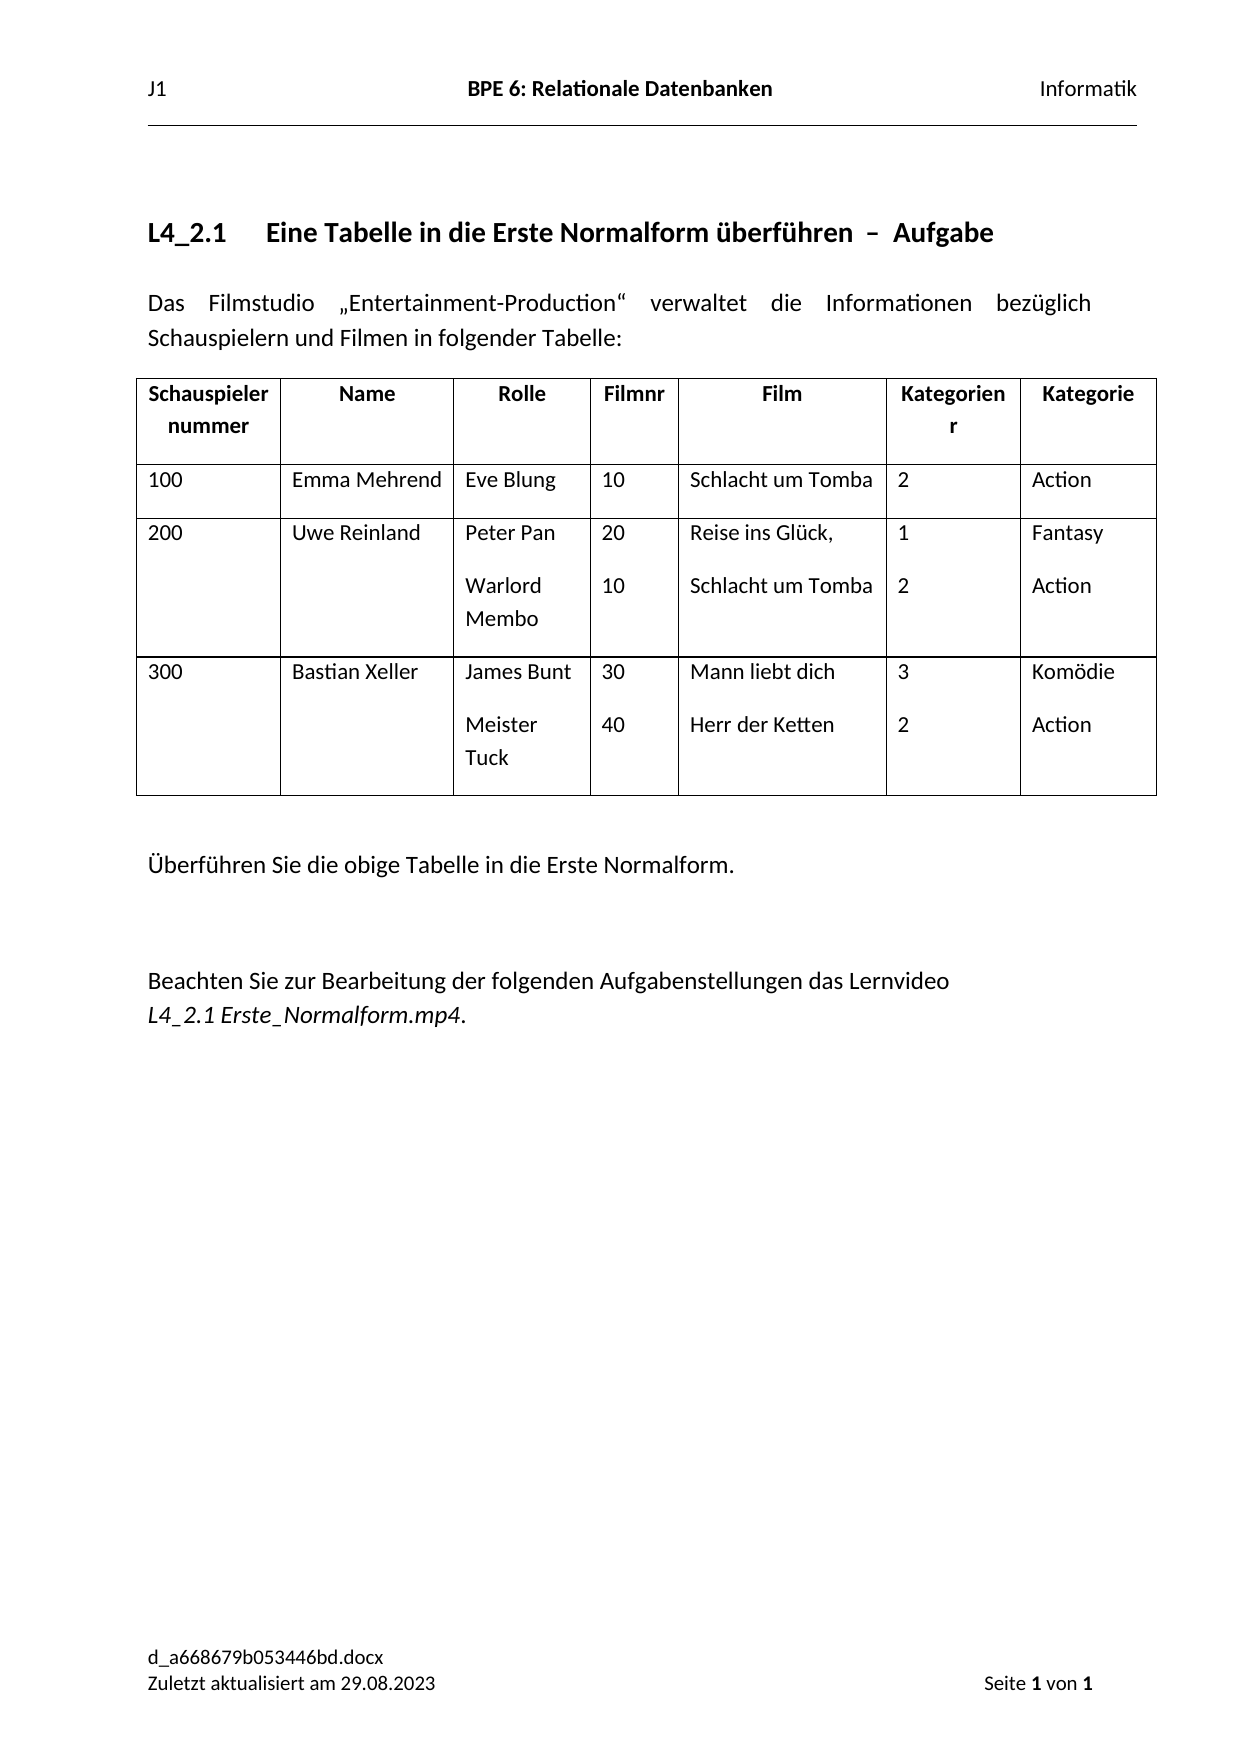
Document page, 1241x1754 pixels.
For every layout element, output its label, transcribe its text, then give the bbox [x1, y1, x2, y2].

table_cell Uwe Reinland [281, 519, 453, 656]
text Beachten Sie zur Bearbeitung der folgenden Aufgabenstellungen das Lernvideo L4_2.1 Erste_Normalform.mp4. [148, 965, 1093, 1029]
table_cell Eve Blung [454, 465, 590, 517]
table_header Film [679, 379, 886, 464]
table_cell Schlacht um Tomba [679, 465, 886, 517]
table_cell 3 2 [887, 658, 1020, 795]
table_cell James Bunt Meister Tuck [454, 658, 590, 795]
table_header Schauspieler nummer [137, 379, 280, 464]
table_cell Komödie Action [1021, 658, 1156, 795]
table_cell 20 10 [591, 519, 678, 656]
table_cell Reise ins Glück, Schlacht um Tomba [679, 519, 886, 656]
table_cell Emma Mehrend [281, 465, 453, 517]
table_cell 100 [137, 465, 280, 517]
table_cell Mann liebt dich Herr der Ketten [679, 658, 886, 795]
table_header Rolle [454, 379, 590, 464]
table_cell 1 2 [887, 519, 1020, 656]
table_cell 10 [591, 465, 678, 517]
table_header Kategorienr [887, 379, 1020, 464]
table_header Kategorie [1021, 379, 1156, 464]
table_cell 30 40 [591, 658, 678, 795]
table_header Name [281, 379, 453, 464]
table_cell 300 [137, 658, 280, 795]
table_header Filmnr [591, 379, 678, 464]
table_cell Action [1021, 465, 1156, 517]
text L4_2.1 Eine Tabelle in die Erste Normalform überführen – Aufgabe [148, 214, 1093, 249]
text Überführen Sie die obige Tabelle in die Erste Normalform. [148, 849, 1093, 880]
table_cell Peter Pan Warlord Membo [454, 519, 590, 656]
table_cell 2 [887, 465, 1020, 517]
table_cell Bastian Xeller [281, 658, 453, 795]
table_cell Fantasy Action [1021, 519, 1156, 656]
table_cell 200 [137, 519, 280, 656]
text Das Filmstudio „Entertainment-Production“ verwaltet die Informationen bezüglich Schauspielern und Filmen in folgender Tabelle: [148, 287, 1093, 352]
